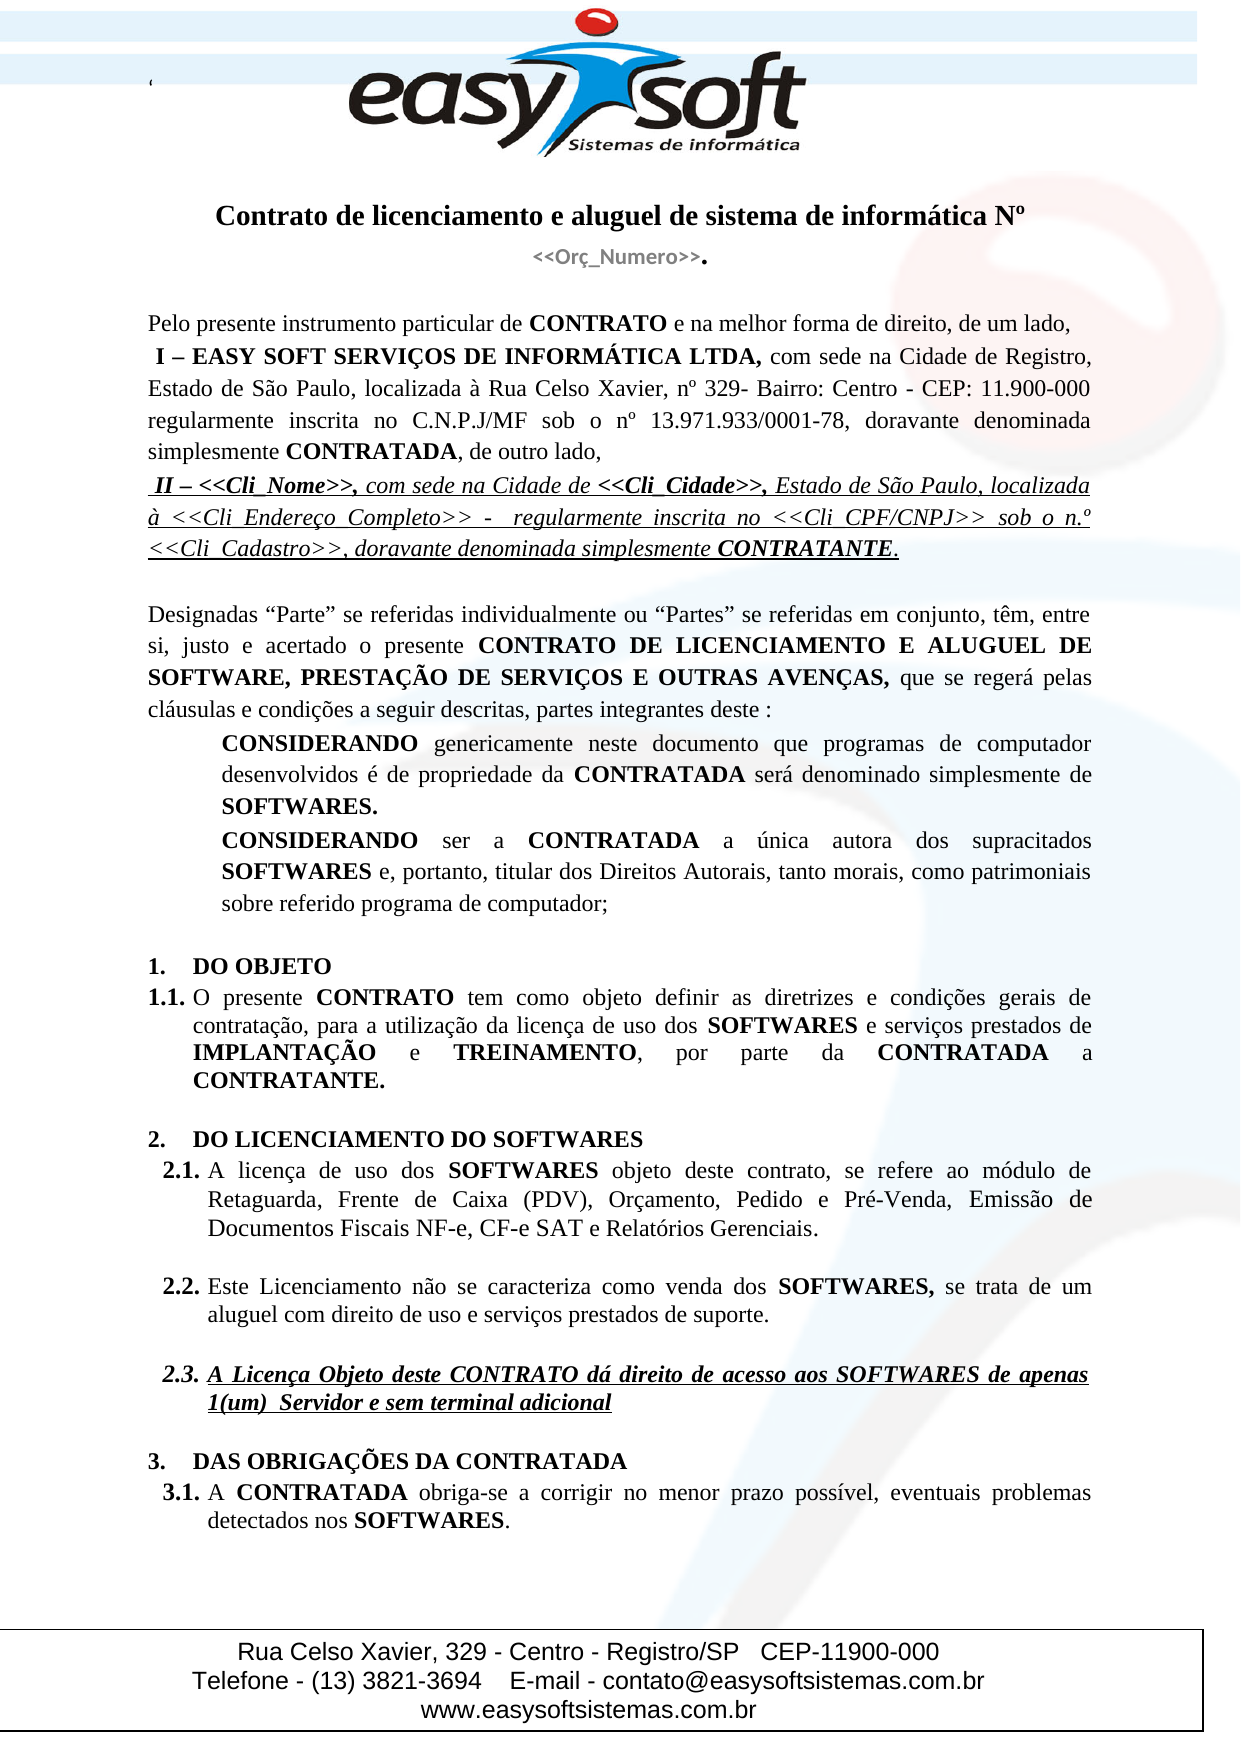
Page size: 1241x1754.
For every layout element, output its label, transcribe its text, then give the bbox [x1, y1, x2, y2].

list DO OBJETO [148, 952, 1092, 980]
list A CONTRATADA obriga-se a corrigir no menor prazo possível, eventuais problemas detectados nos SOFTWARES. [162, 1477, 1092, 1533]
list DAS OBRIGAÇÕES DA CONTRATADA [148, 1447, 1092, 1475]
text CONSIDERANDO genericamente neste documento que programas de computador desenvolvidos é de propriedade da CONTRATADA será denominado simplesmente de SOFTWARES. [221, 728, 1092, 819]
list DO LICENCIAMENTO DO SOFTWARES [148, 1125, 1092, 1153]
list A licença de uso dos SOFTWARES objeto deste contrato, se refere ao módulo de Retaguarda, Frente de Caixa (PDV), Orçamento, Pedido e Pré-Venda, Emissão de Documentos Fiscais NF-e, CF-e SAT e Relatórios Gerenciais. [162, 1155, 1092, 1241]
list O presente CONTRATO tem como objeto definir as diretrizes e condições gerais de contratação, para a utilização da licença de uso dos SOFTWARES e serviços prestados de IMPLANTAÇÃO e TREINAMENTO, por parte da CONTRATADA a CONTRATANTE. [148, 982, 1092, 1094]
text CONSIDERANDO ser a CONTRATADA a única autora dos supracitados SOFTWARES e, portanto, titular dos Direitos Autorais, tanto morais, como patrimoniais sobre referido programa de computador; [221, 826, 1092, 917]
list Este Licenciamento não se caracteriza como venda dos SOFTWARES, se trata de um aluguel com direito de uso e serviços prestados de suporte. [162, 1271, 1092, 1327]
text I – EASY SOFT SERVIÇOS DE INFORMÁTICA LTDA, com sede na Cidade de Registro, Estado de São Paulo, localizada à Rua Celso Xavier, nº 329- Bairro: Centro - CEP: 11.900-000 regularmente inscrita no C.N.P.J/MF sob o nº 13.971.933/0001-78, doravante denominada simplesmente CONTRATADA, de outro lado, [148, 342, 1092, 465]
text Contrato de licenciamento e aluguel de sistema de informática Nº <<Orç_Numero>>. [148, 198, 1092, 271]
list A Licença Objeto deste CONTRATO dá direito de acesso aos SOFTWARES de apenas 1(um) Servidor e sem terminal adicional [162, 1359, 1092, 1416]
picture [0, 0, 1241, 1709]
text II – <<Cli_Nome>>, com sede na Cidade de <<Cli_Cidade>>, Estado de São Paulo, localizada à <<Cli_Endereço_Completo>> - regularmente inscrita no <<Cli_CPF/CNPJ>> sob o n.º <<Cli_Cadastro>>, doravante denominada simplesmente CONTRATANTE. [148, 471, 1092, 562]
text Designadas “Parte” se referidas individualmente ou “Partes” se referidas em conjunto, têm, entre si, justo e acertado o presente CONTRATO DE LICENCIAMENTO E ALUGUEL DE SOFTWARE, PRESTAÇÃO DE SERVIÇOS E OUTRAS AVENÇAS, que se regerá pelas cláusulas e condições a seguir descritas, partes integrantes deste : [148, 600, 1092, 722]
text Pelo presente instrumento particular de CONTRATO e na melhor forma de direito, de um lado, [148, 308, 1092, 336]
